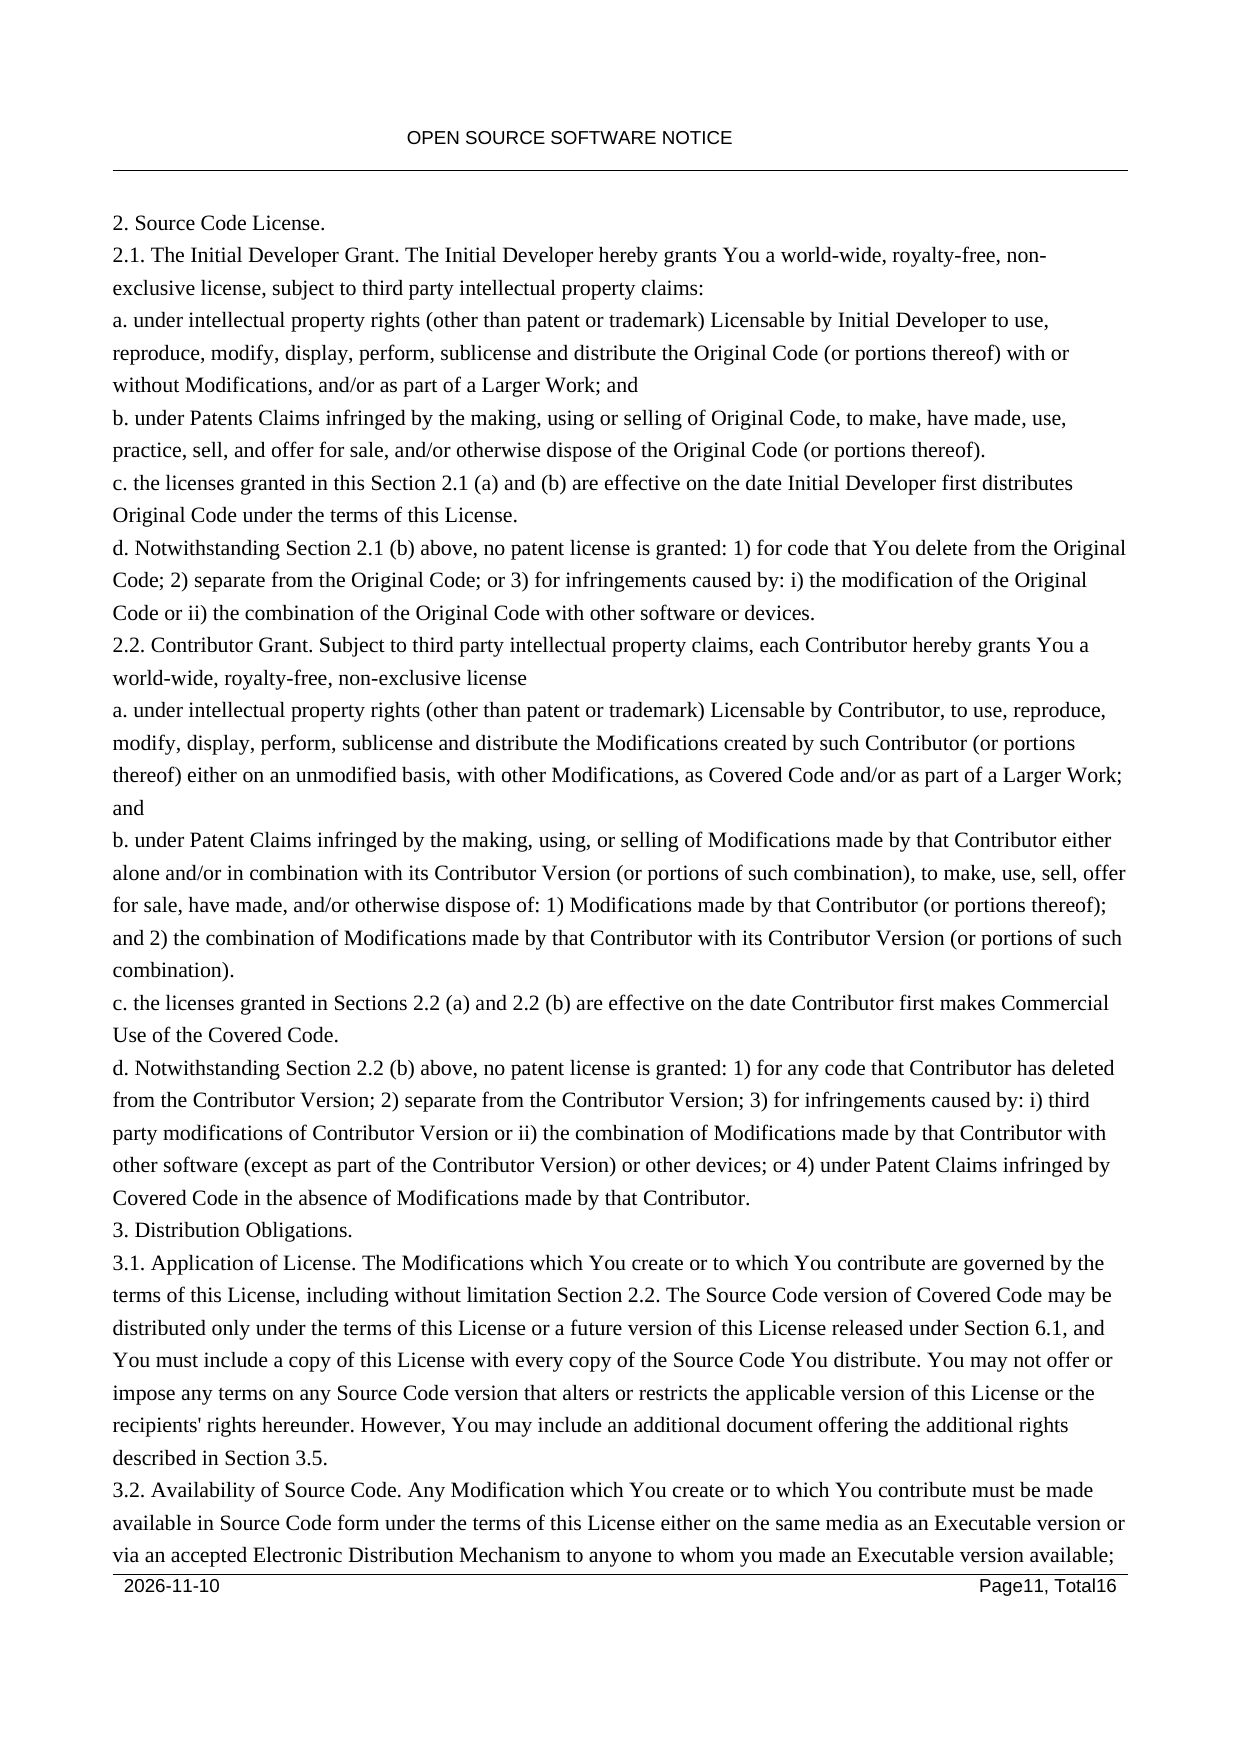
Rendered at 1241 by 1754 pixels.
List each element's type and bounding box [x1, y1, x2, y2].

text [112, 206, 1128, 1571]
